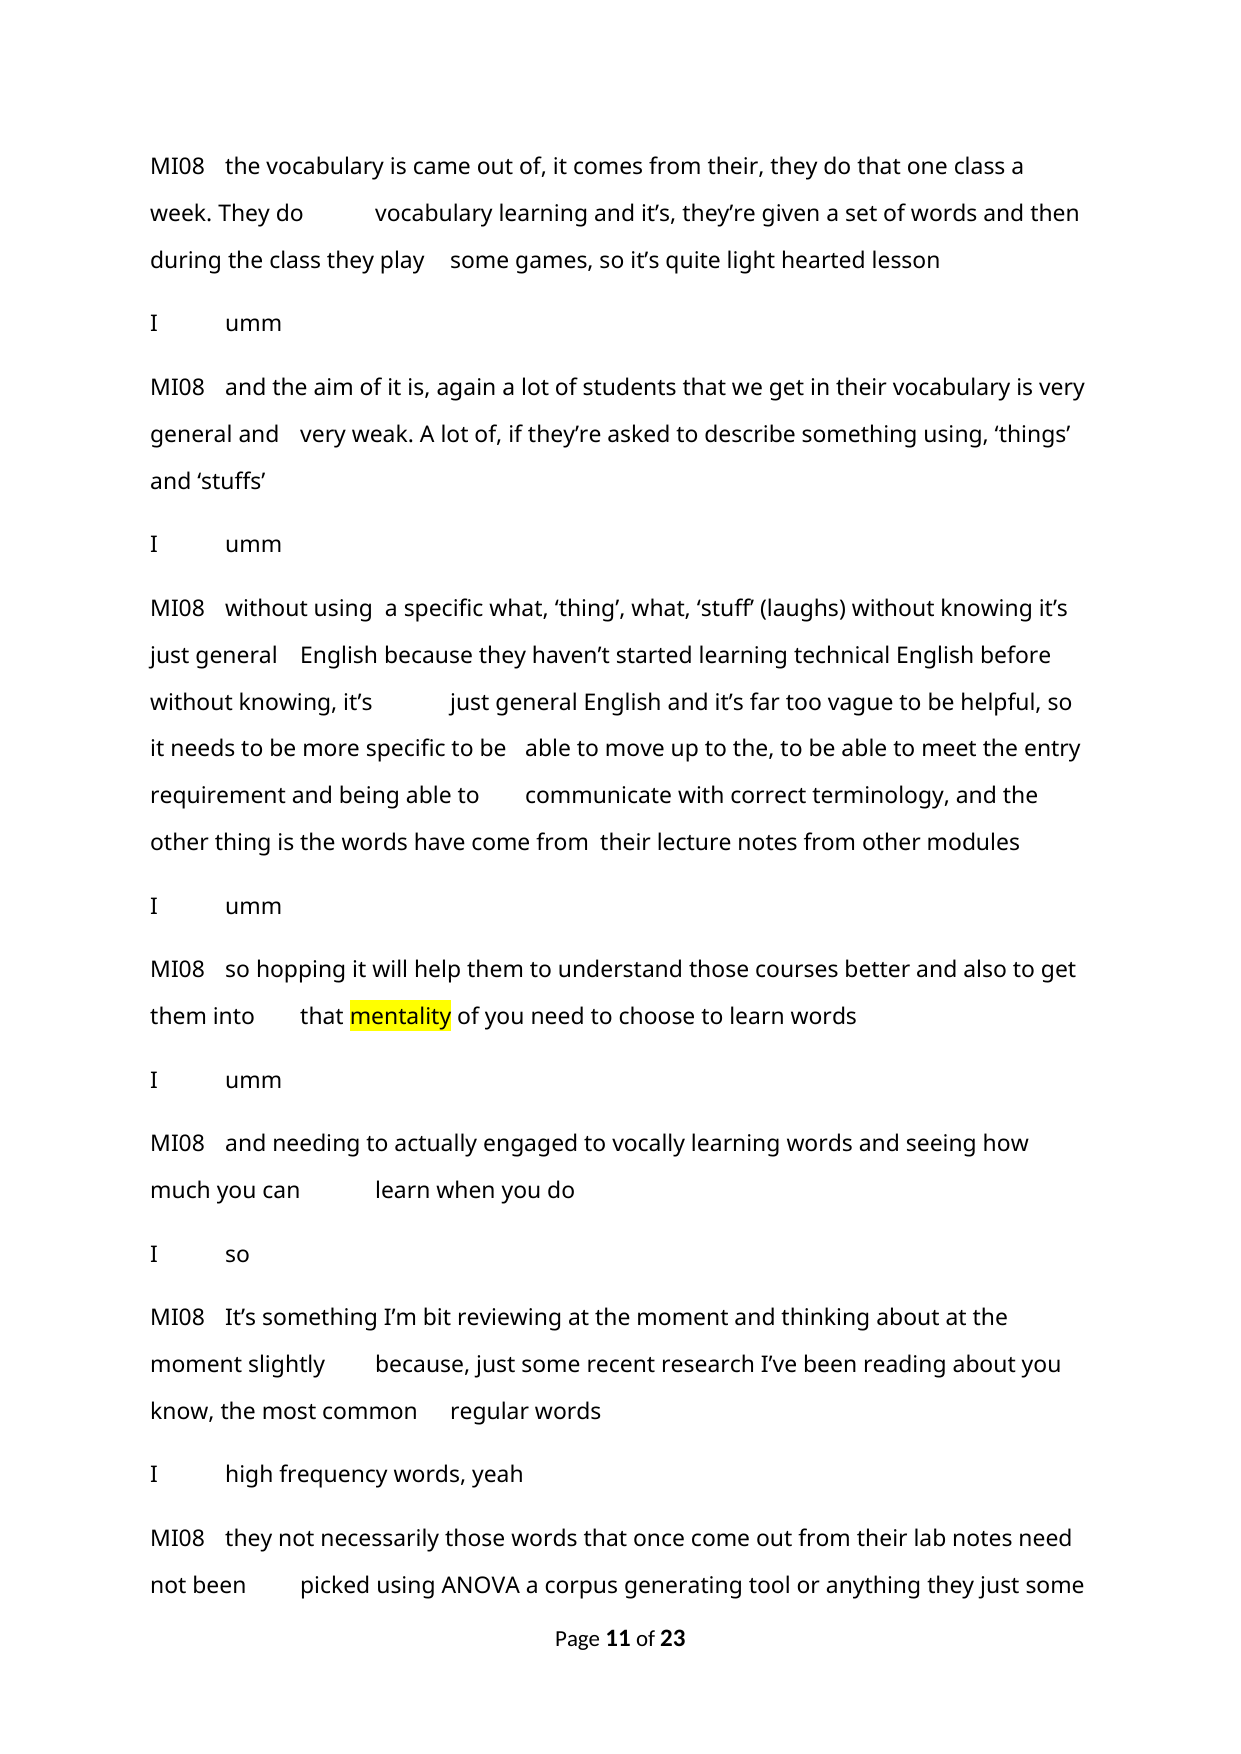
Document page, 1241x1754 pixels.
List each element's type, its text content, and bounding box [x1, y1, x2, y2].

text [150, 1522, 1090, 1600]
text I so [150, 1237, 1090, 1269]
text MI08 and needing to actually engaged to vocally learning words and seeing how much you can learn when you do [150, 1127, 1090, 1205]
text MI08 and the aim of it is, again a lot of students that we get in their vocabulary is very general and very weak. A lot of, if they’re asked to describe something using, ‘things’ and ‘stuffs’ [150, 371, 1090, 496]
text I high frequency words, yeah [150, 1458, 1090, 1489]
text I umm [150, 307, 1090, 338]
text I umm [150, 528, 1090, 559]
text I umm [150, 1063, 1090, 1095]
text MI08 the vocabulary is came out of, it comes from their, they do that one class a week. They do vocabulary learning and it’s, they’re given a set of words and then during the class they play some games, so it’s quite light hearted lesson [150, 150, 1090, 275]
text MI08 It’s something I’m bit reviewing at the moment and thinking about at the moment slightly because, just some recent research I’ve been reading about you know, the most common regular words [150, 1301, 1090, 1426]
text I umm [150, 889, 1090, 921]
text MI08 without using a specific what, ‘thing’, what, ‘stuff’ (laughs) without knowing it’s just general English because they haven’t started learning technical English before without knowing, it’s just general English and it’s far too vague to be helpful, so it needs to be more specific to be able to move up to the, to be able to meet the entry requirement and being able to communicate with correct terminology, and the other thing is the words have come from their lecture notes from other modules [150, 592, 1090, 857]
text MI08 so hopping it will help them to understand those courses better and also to get them into that mentality of you need to choose to learn words [150, 953, 1090, 1031]
